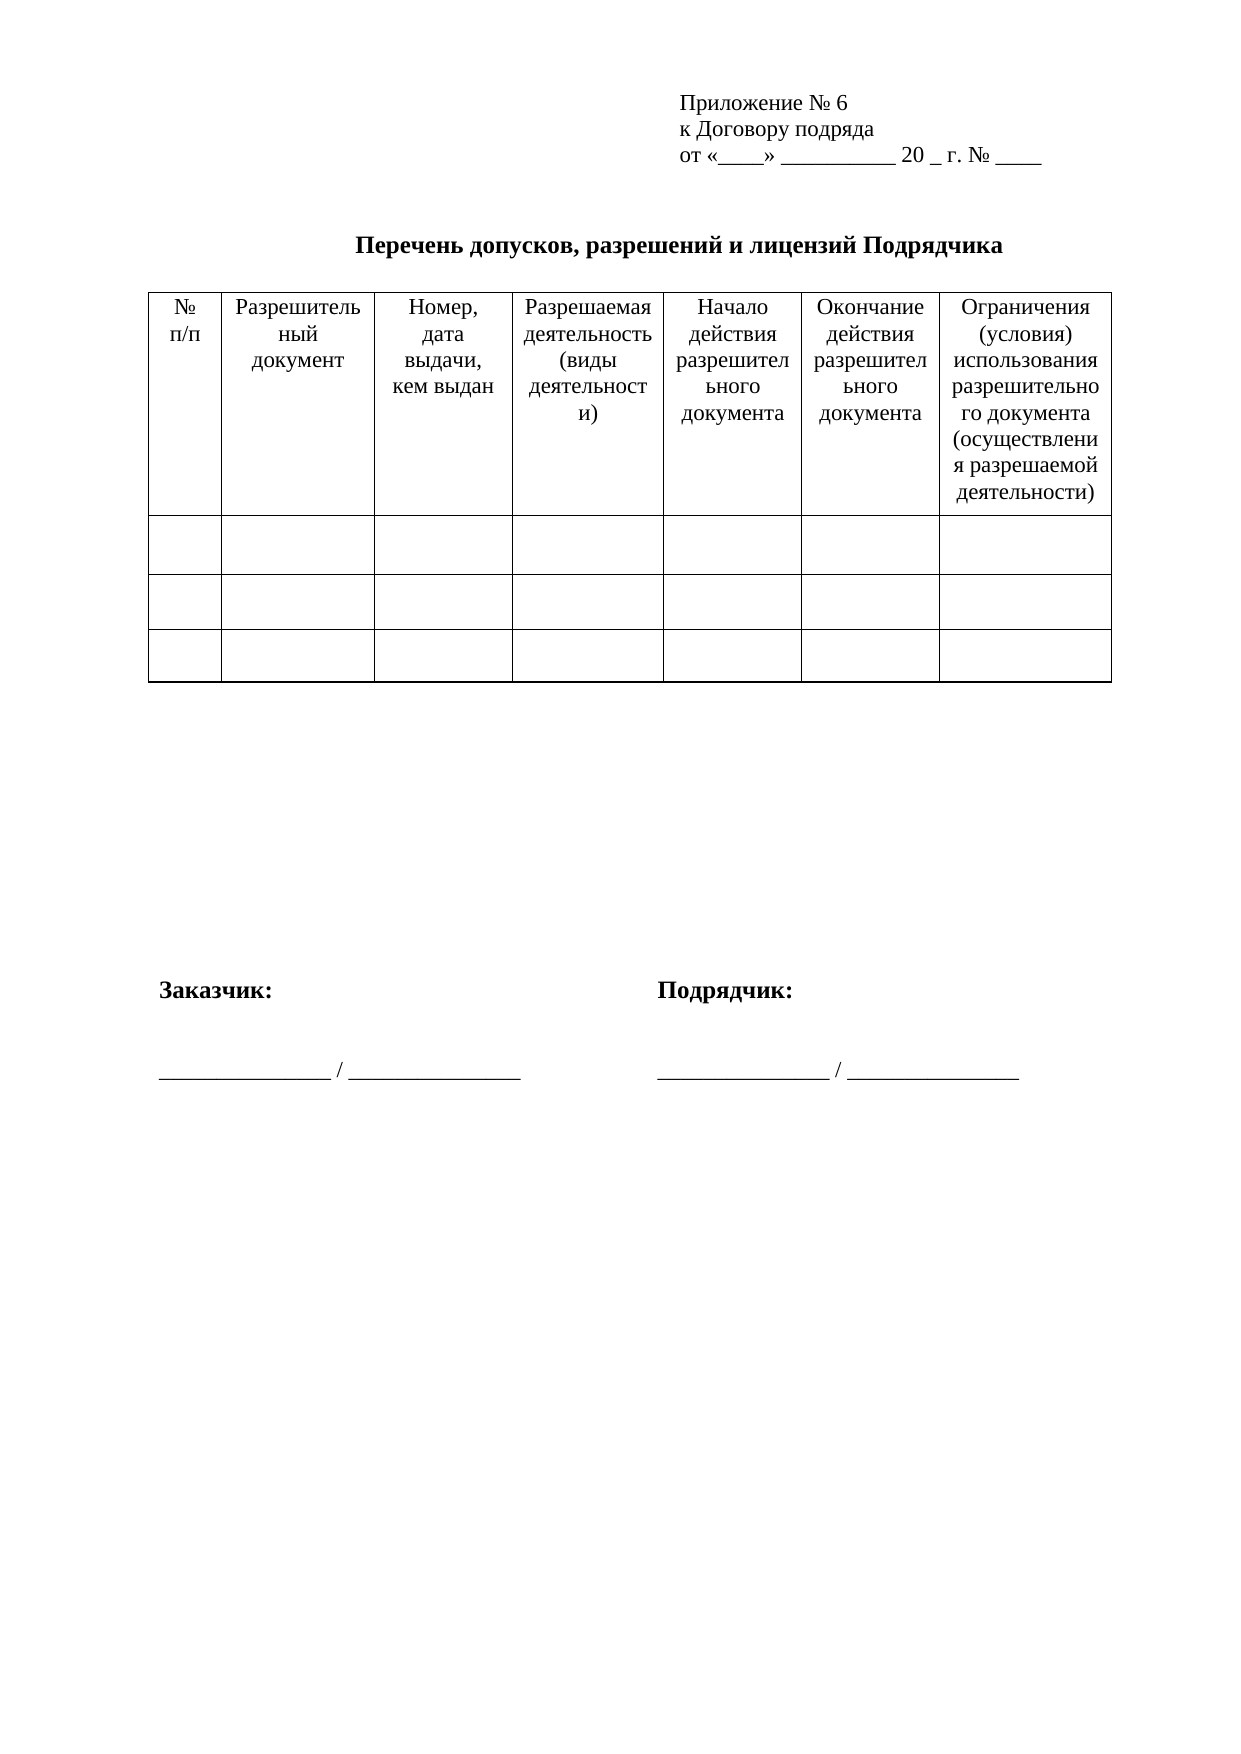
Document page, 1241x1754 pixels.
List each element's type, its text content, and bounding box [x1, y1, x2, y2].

table_header Начало действия разрешительного документа [664, 293, 801, 515]
table_cell [513, 575, 663, 629]
table_cell [222, 516, 374, 573]
table_cell [940, 575, 1111, 629]
text от «____» __________ 20 _ г. № ____ [679, 141, 1152, 168]
table_cell [149, 516, 221, 573]
table_cell [802, 575, 939, 629]
table_cell [149, 630, 221, 681]
table_cell [222, 575, 374, 629]
text к Договору подряда [679, 115, 1152, 141]
text Приложение № 6 [679, 89, 1152, 115]
table_cell [802, 516, 939, 573]
table_cell [149, 575, 221, 629]
table_header Ограничения (условия) использования разрешительного документа (осуществления разрешаемой деятельности) [940, 293, 1111, 515]
table_header Подрядчик: [646, 975, 1145, 1003]
table_cell [664, 575, 801, 629]
table_header Разрешаемая деятельность (виды деятельности) [513, 293, 663, 515]
table_cell [513, 630, 663, 681]
table_cell [375, 575, 512, 629]
table_cell [375, 630, 512, 681]
table_cell _______________ / _______________ [646, 1004, 1145, 1109]
table_cell [222, 630, 374, 681]
table_cell [940, 630, 1111, 681]
table_cell [513, 516, 663, 573]
table_cell [375, 516, 512, 573]
table_cell _______________ / _______________ [148, 1004, 646, 1109]
table_cell [802, 630, 939, 681]
table_header Номер, дата выдачи, кем выдан [375, 293, 512, 515]
table_header Разрешительный документ [222, 293, 374, 515]
table_header № п/п [149, 293, 221, 515]
table_cell [940, 516, 1111, 573]
table_header Заказчик: [148, 975, 646, 1003]
table_cell [664, 630, 801, 681]
table_cell [664, 516, 801, 573]
text Перечень допусков, разрешений и лицензий Подрядчика [148, 230, 1152, 259]
table_header Окончание действия разрешительного документа [802, 293, 939, 515]
